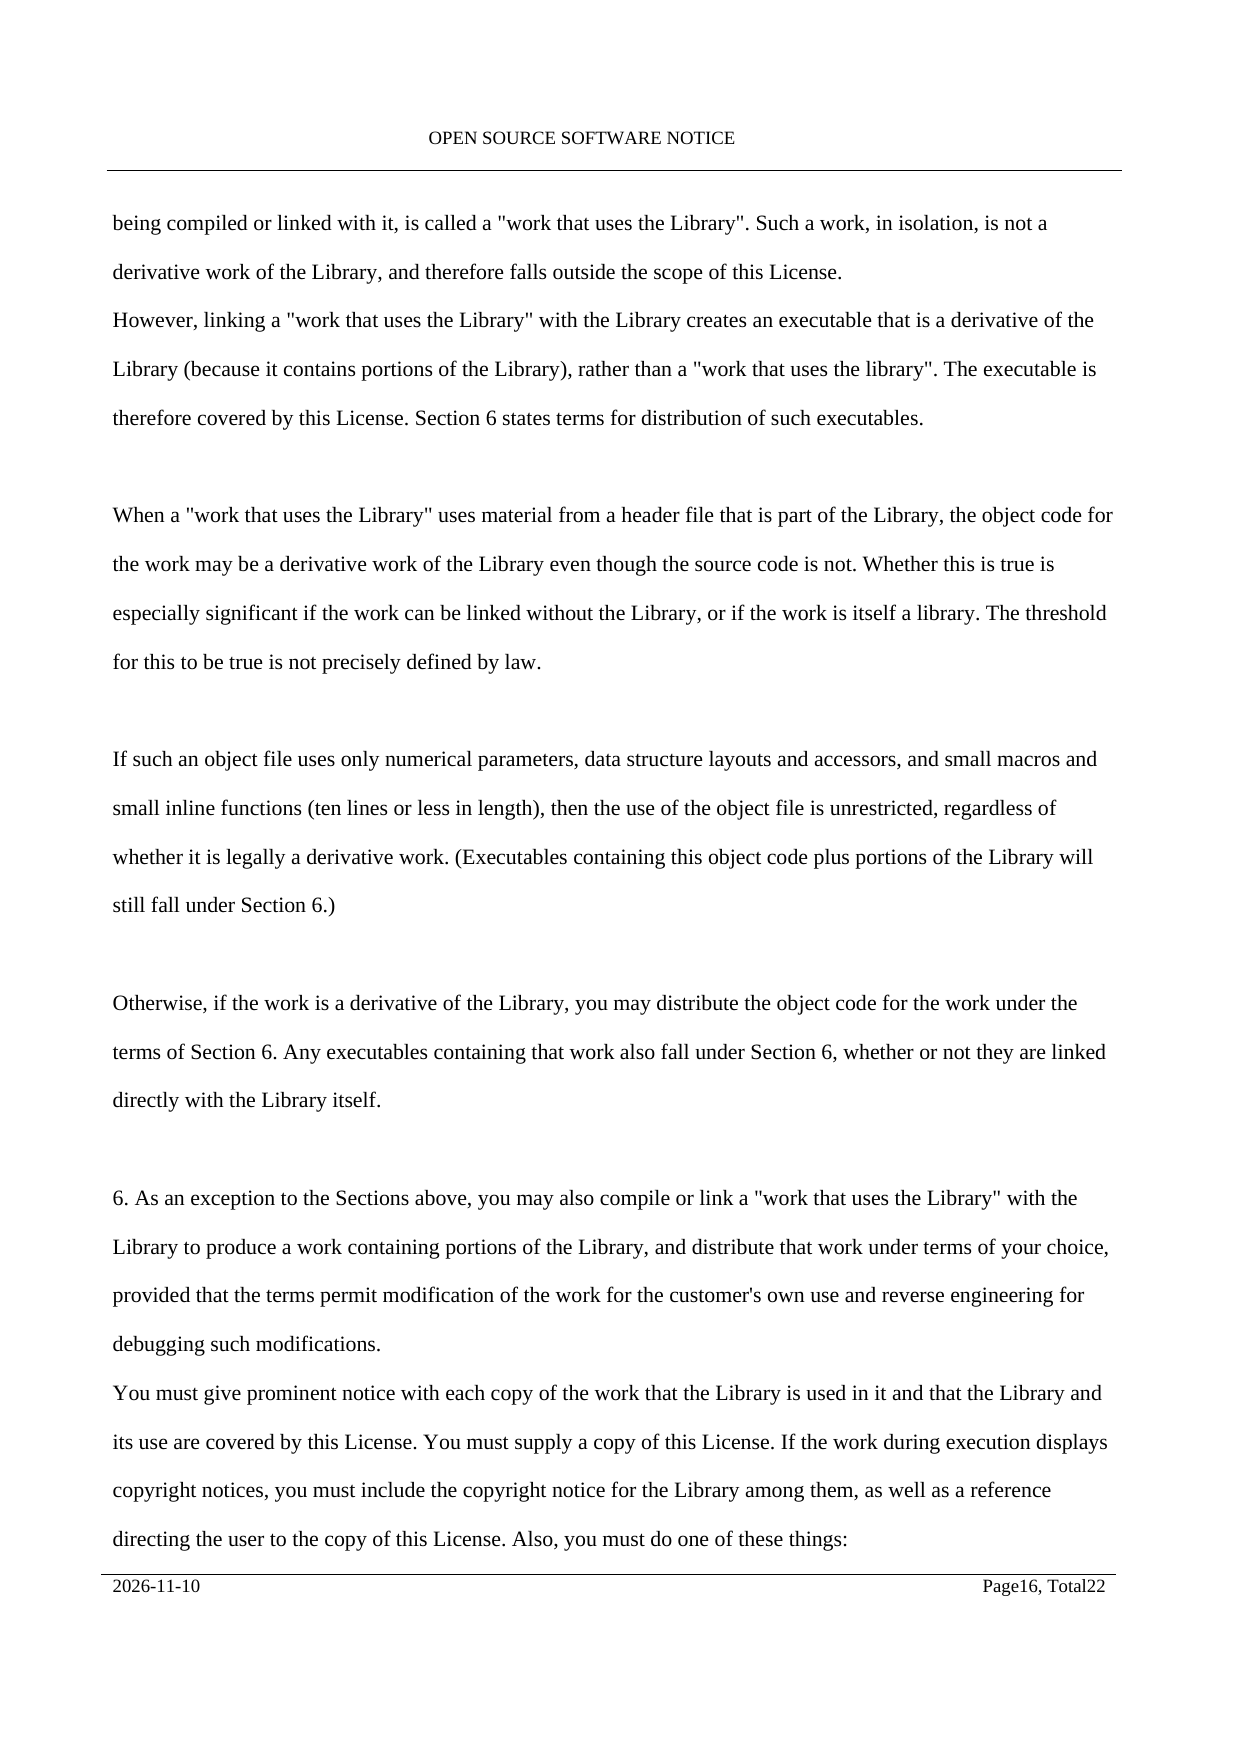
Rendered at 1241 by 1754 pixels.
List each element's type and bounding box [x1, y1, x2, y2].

text [112, 206, 1128, 1555]
